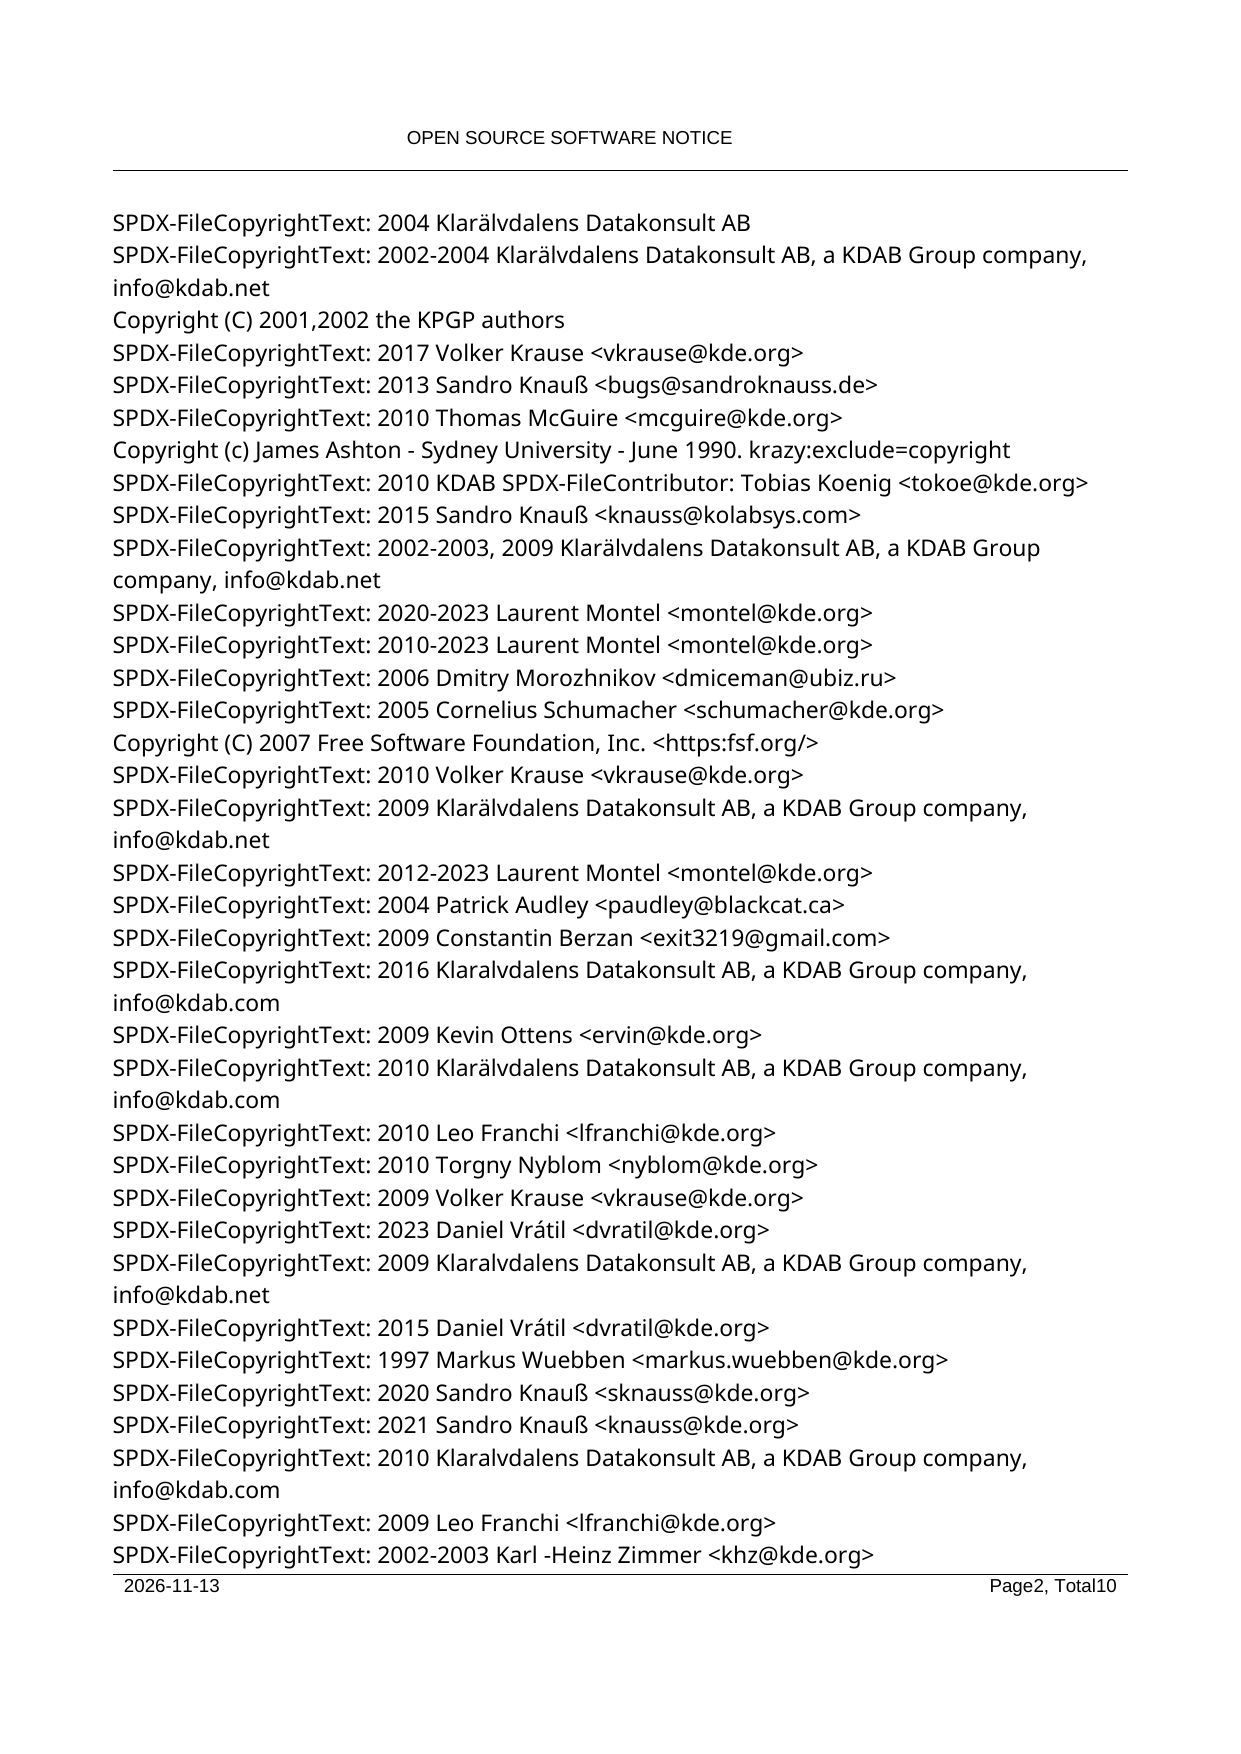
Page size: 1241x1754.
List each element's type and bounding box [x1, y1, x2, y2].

text [112, 206, 1128, 1571]
